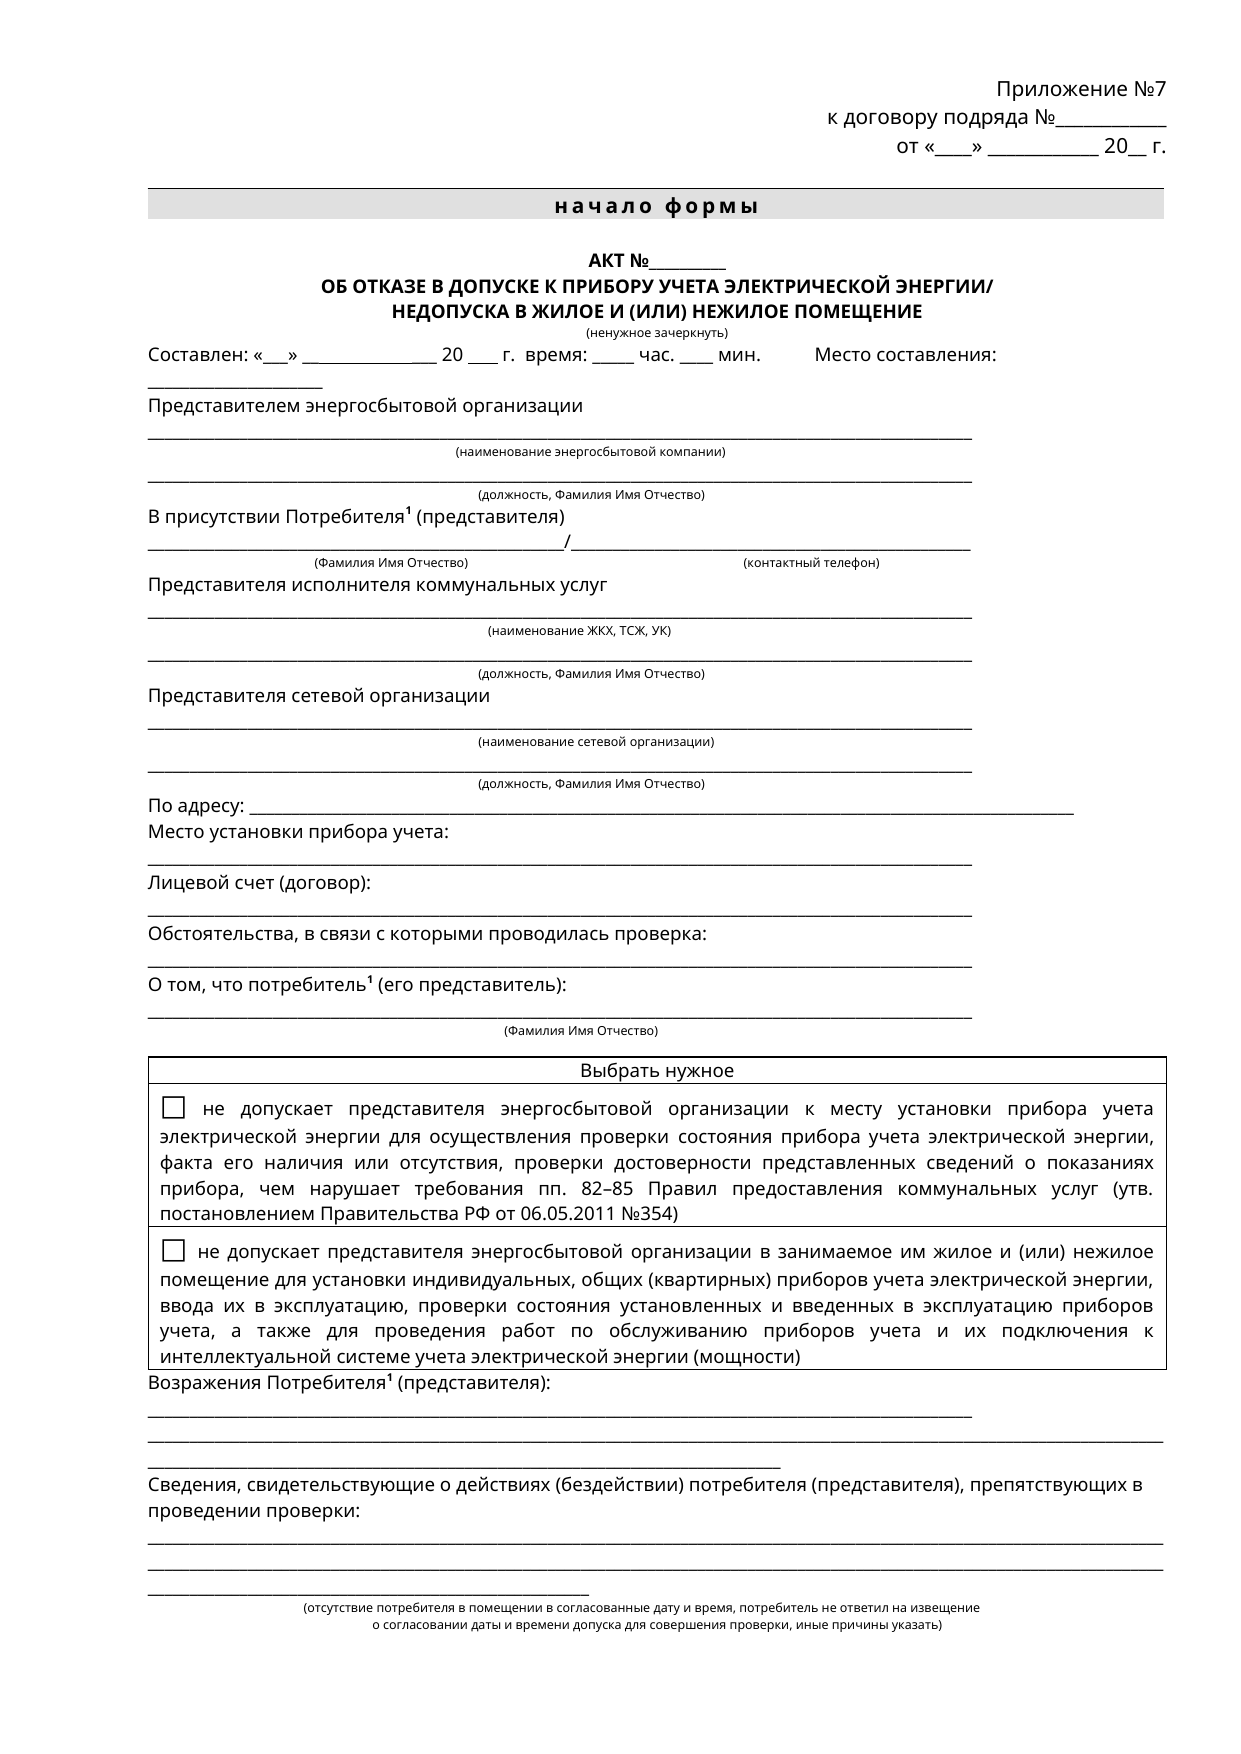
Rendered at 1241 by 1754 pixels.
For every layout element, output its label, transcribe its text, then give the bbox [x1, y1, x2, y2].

text Составлен: «___» __ ___ 20 г. время: _____ час. ____ мин. Место составления: _____________________ [148, 341, 1167, 392]
text По адресу: ___________________________________________________________________________________________________ [148, 793, 1167, 818]
text В присутствии Потребителя1 (представителя) __________________________________________________/________________________________________________ [148, 503, 1167, 554]
text Сведения, свидетельствующие о действиях (бездействии) потребителя (представителя), препятствующих в проведении проверки: _________________________________________________________________________________________________________________________________________________________________________________________________________________________________________________________________________________________________________ (отсутствие потребителя в помещении в согласованные дату и время, потребитель не ответил на извещение [148, 1472, 1167, 1616]
text (ненужное зачеркнуть) [148, 324, 1167, 341]
text ___________________________________________________________________________________________________ [148, 639, 1167, 665]
text О том, что потребитель1 (его представитель): ___________________________________________________________________________________________________ [148, 971, 1167, 1022]
text (Фамилия Имя Отчество) [148, 1022, 1167, 1039]
text (наименование энергосбытовой компании) ___________________________________________________________________________________________________ [148, 443, 1167, 486]
text ___________________________________________________________________________________________________ [148, 750, 1167, 776]
text ОБ ОТКАЗЕ В ДОПУСКЕ К ПРИБОРУ УЧЕТА ЭЛЕКТРИЧЕСКОЙ ЭНЕРГИИ/ [148, 273, 1167, 299]
text Обстоятельства, в связи с которыми проводилась проверка: ___________________________________________________________________________________________________ [148, 920, 1167, 971]
text Представителем энергосбытовой организации ___________________________________________________________________________________________________ [148, 392, 1167, 443]
text (наименование сетевой организации) [148, 733, 1167, 750]
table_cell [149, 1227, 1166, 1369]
text о согласовании даты и времени допуска для совершения проверки, иные причины указать) [148, 1616, 1167, 1633]
text АКТ №__________ [148, 248, 1167, 273]
text (должность, Фамилия Имя Отчество) [148, 665, 1167, 682]
text Место установки прибора учета: ___________________________________________________________________________________________________ [148, 818, 1167, 869]
subtitle Приложение №7 [797, 74, 1167, 102]
text (Фамилия Имя Отчество) (контактный телефон) [148, 554, 1167, 571]
text (наименование ЖКХ, ТСЖ, УК) [148, 622, 1167, 639]
text (должность, Фамилия Имя Отчество) [148, 486, 1167, 503]
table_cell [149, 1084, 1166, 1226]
text Представителя исполнителя коммунальных услуг ___________________________________________________________________________________________________ [148, 571, 1167, 622]
text от «____» ____________ 20__ г. [797, 131, 1167, 159]
text (должность, Фамилия Имя Отчество) [148, 776, 1167, 793]
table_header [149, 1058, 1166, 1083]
text недопуска в жилое и (или) нежилое помещение [148, 299, 1167, 324]
text ______________________________________________________________________________________________________________________________________________________________________________________________________ [148, 1421, 1167, 1472]
text Возражения Потребителя1 (представителя): ___________________________________________________________________________________________________ [148, 1370, 1167, 1421]
text Представителя сетевой организации ___________________________________________________________________________________________________ [148, 682, 1167, 733]
text начало формы [148, 189, 1164, 219]
text к договору подряда №____________ [783, 102, 1167, 131]
text Лицевой счет (договор): ___________________________________________________________________________________________________ [148, 869, 1167, 920]
